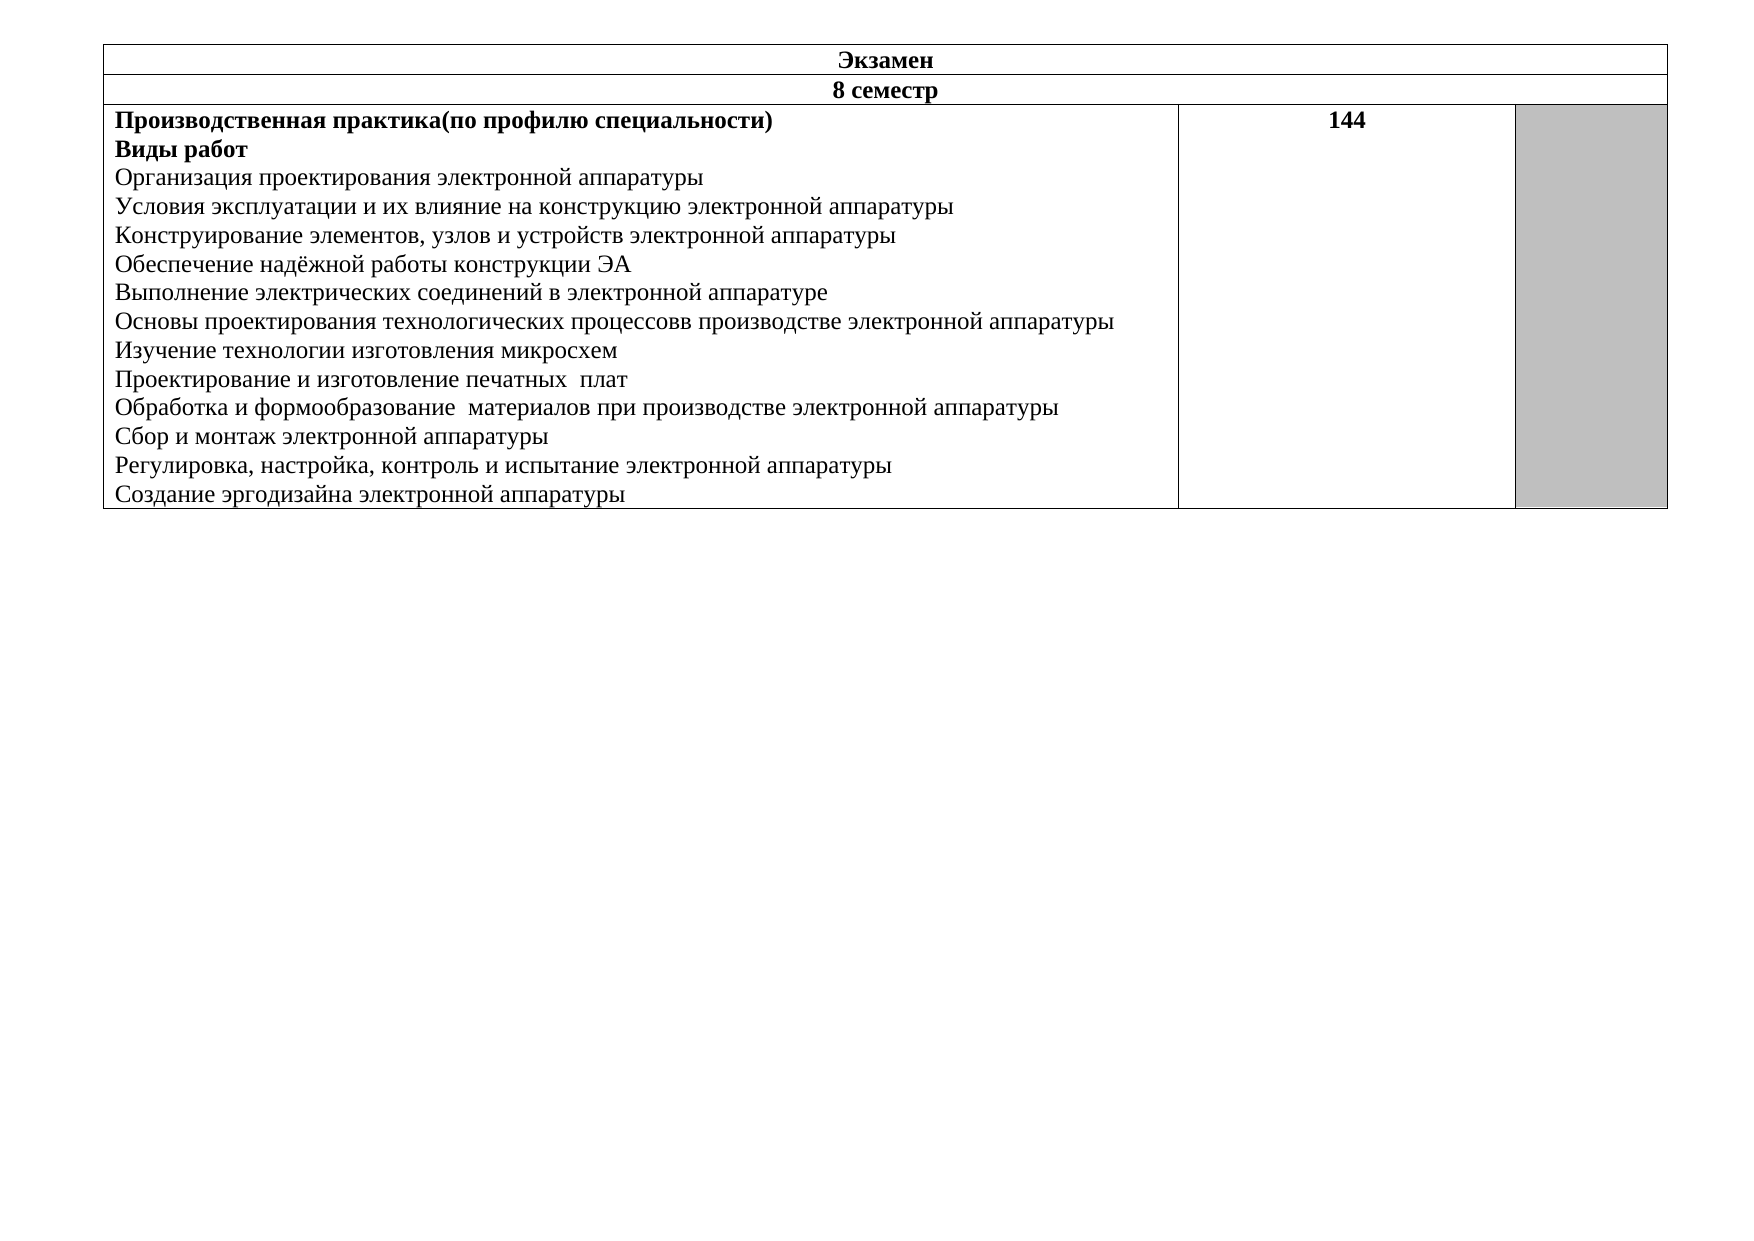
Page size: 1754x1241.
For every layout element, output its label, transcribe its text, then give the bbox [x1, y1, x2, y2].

table_cell 144 [1179, 105, 1515, 507]
table_cell Производственная практика(по профилю специальности) Виды работ Организация проектирования электронной аппаратуры Условия эксплуатации и их влияние на конструкцию электронной аппаратуры Конструирование элементов, узлов и устройств электронной аппаратуры Обеспечение надёжной работы конструкции ЭА Выполнение электрических соединений в электронной аппаратуре Основы проектирования технологических процессовв производстве электронной аппаратуры Изучение технологии изготовления микросхем Проектирование и изготовление печатных плат Обработка и формообразование материалов при производстве электронной аппаратуры Сбор и монтаж электронной аппаратуры Регулировка, настройка, контроль и испытание электронной аппаратуры Создание эргодизайна электронной аппаратуры [104, 105, 1178, 507]
table_cell [1516, 105, 1667, 507]
table_cell 8 семестр [104, 75, 1667, 104]
table_cell Экзамен [104, 45, 1667, 74]
